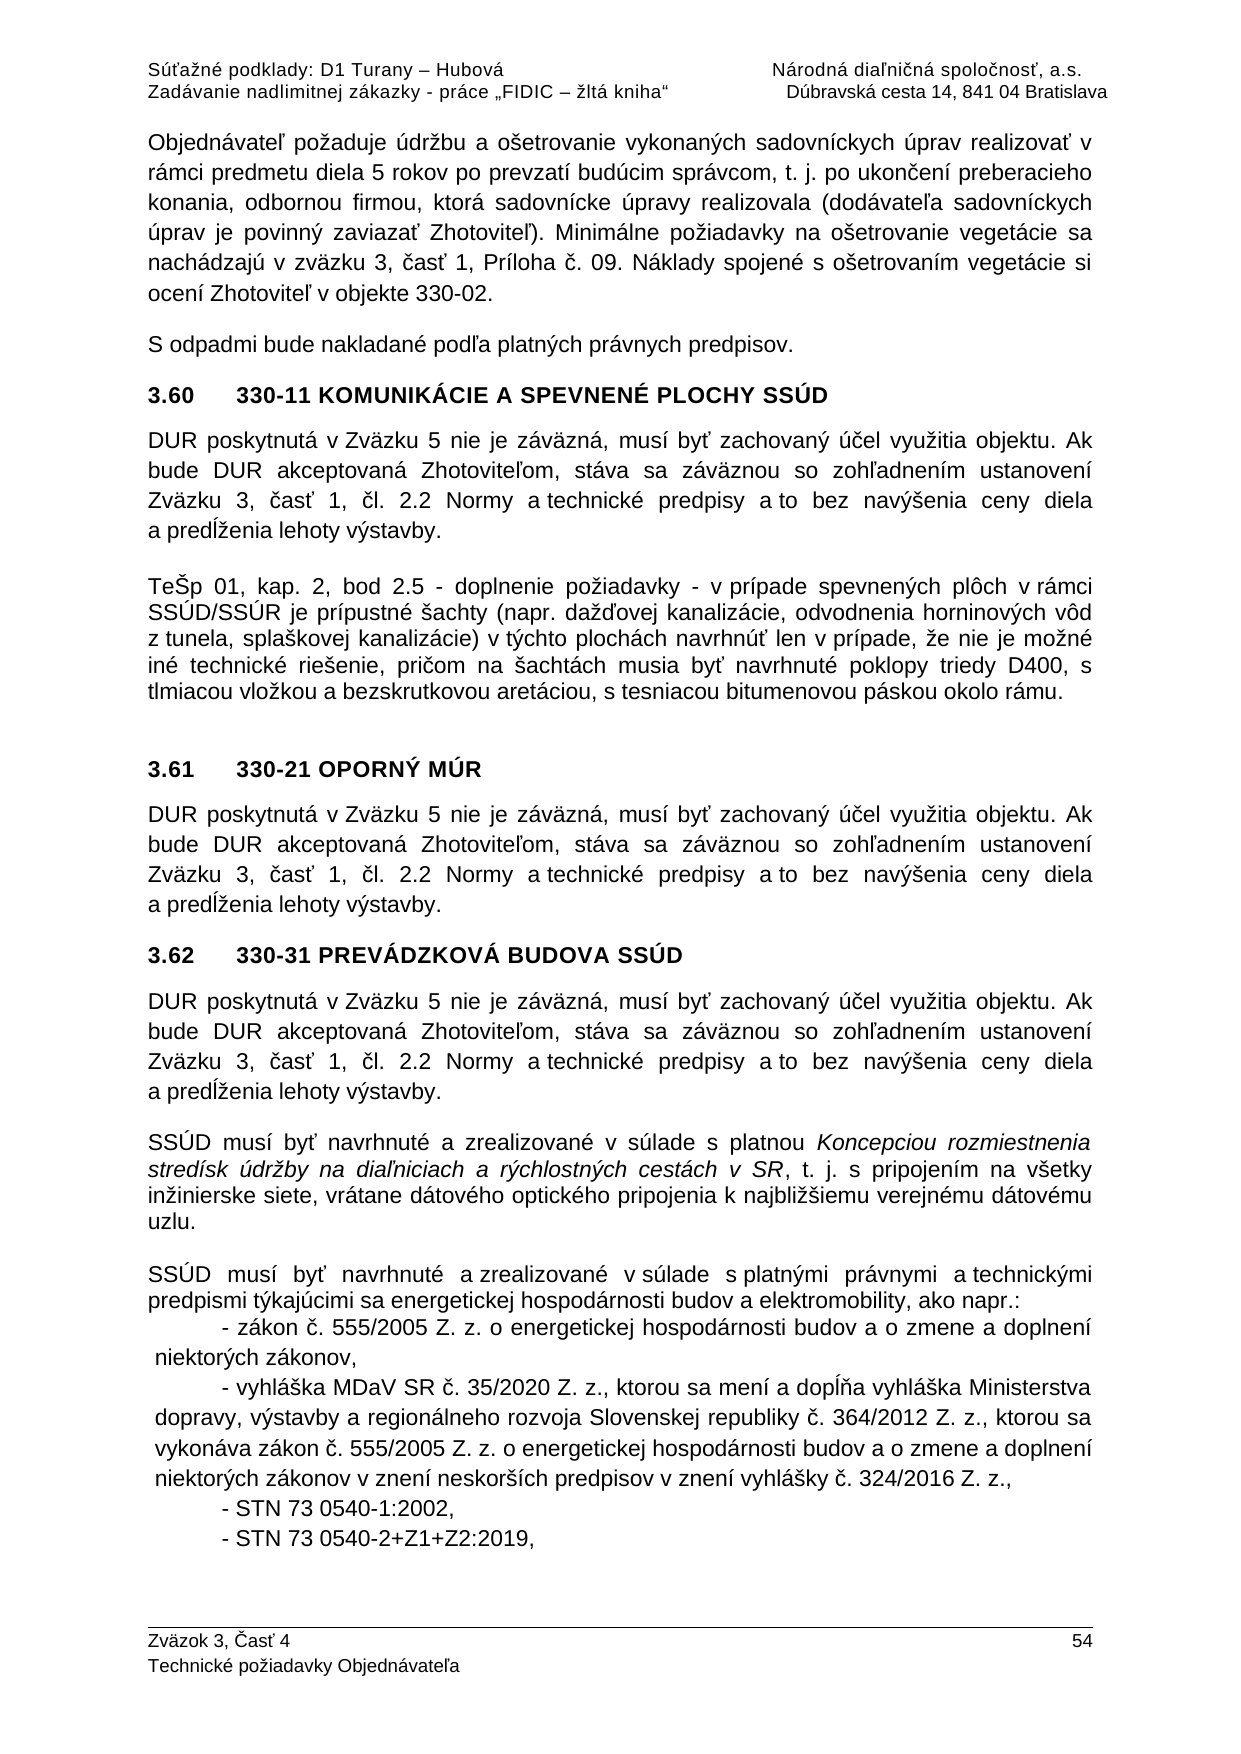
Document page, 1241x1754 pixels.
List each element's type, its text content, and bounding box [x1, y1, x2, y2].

text Objednávateľ požaduje údržbu a ošetrovanie vykonaných sadovníckych úprav realizovať v rámci predmetu diela 5 rokov po prevzatí budúcim správcom, t. j. po ukončení preberacieho konania, odbornou firmou, ktorá sadovnícke úpravy realizovala (dodávateľa sadovníckych úprav je povinný zaviazať Zhotoviteľ). Minimálne požiadavky na ošetrovanie vegetácie sa nachádzajú v zväzku 3, časť 1, Príloha č. 09. Náklady spojené s ošetrovaním vegetácie si ocení Zhotoviteľ v objekte 330-02. [148, 128, 1093, 306]
text TeŠp 01, kap. 2, bod 2.5 - doplnenie požiadavky - v prípade spevnených plôch v rámci SSÚD/SSÚR je prípustné šachty (napr. dažďovej kanalizácie, odvodnenia horninových vôd z tunela, splaškovej kanalizácie) v týchto plochách navrhnúť len v prípade, že nie je možné iné technické riešenie, pričom na šachtách musia byť navrhnuté poklopy triedy D400, s tlmiacou vložkou a bezskrutkovou aretáciou, s tesniacou bitumenovou páskou okolo rámu. [148, 573, 1093, 704]
text S odpadmi bude nakladané podľa platných právnych predpisov. [148, 331, 1093, 357]
subtitle 330-21 Oporný múr [148, 756, 1093, 782]
text - vyhláška MDaV SR č. 35/2020 Z. z., ktorou sa mení a dopĺňa vyhláška Ministerstva dopravy, výstavby a regionálneho rozvoja Slovenskej republiky č. 364/2012 Z. z., ktorou sa vykonáva zákon č. 555/2005 Z. z. o energetickej hospodárnosti budov a o zmene a doplnení niektorých zákonov v znení neskorších predpisov v znení vyhlášky č. 324/2016 Z. z., [154, 1374, 1093, 1491]
subtitle 330-31 Prevádzková budova SSÚD [148, 942, 1093, 969]
subtitle 330-11 Komunikácie a spevnené plochy SSÚD [148, 382, 1093, 408]
text - zákon č. 555/2005 Z. z. o energetickej hospodárnosti budov a o zmene a doplnení niektorých zákonov, [154, 1314, 1093, 1370]
text - STN 73 0540-1:2002, [154, 1495, 1093, 1521]
text - STN 73 0540-2+Z1+Z2:2019, [154, 1525, 1093, 1552]
text SSÚD musí byť navrhnuté a zrealizované v súlade s platnými právnymi a technickými predpismi týkajúcimi sa energetickej hospodárnosti budov a elektromobility, ako napr.: [148, 1261, 1093, 1314]
text SSÚD musí byť navrhnuté a zrealizované v súlade s platnou Koncepciou rozmiestnenia stredísk údržby na diaľniciach a rýchlostných cestách v SR, t. j. s pripojením na všetky inžinierske siete, vrátane dátového optického pripojenia k najbližšiemu verejnému dátovému uzlu. [148, 1129, 1093, 1235]
